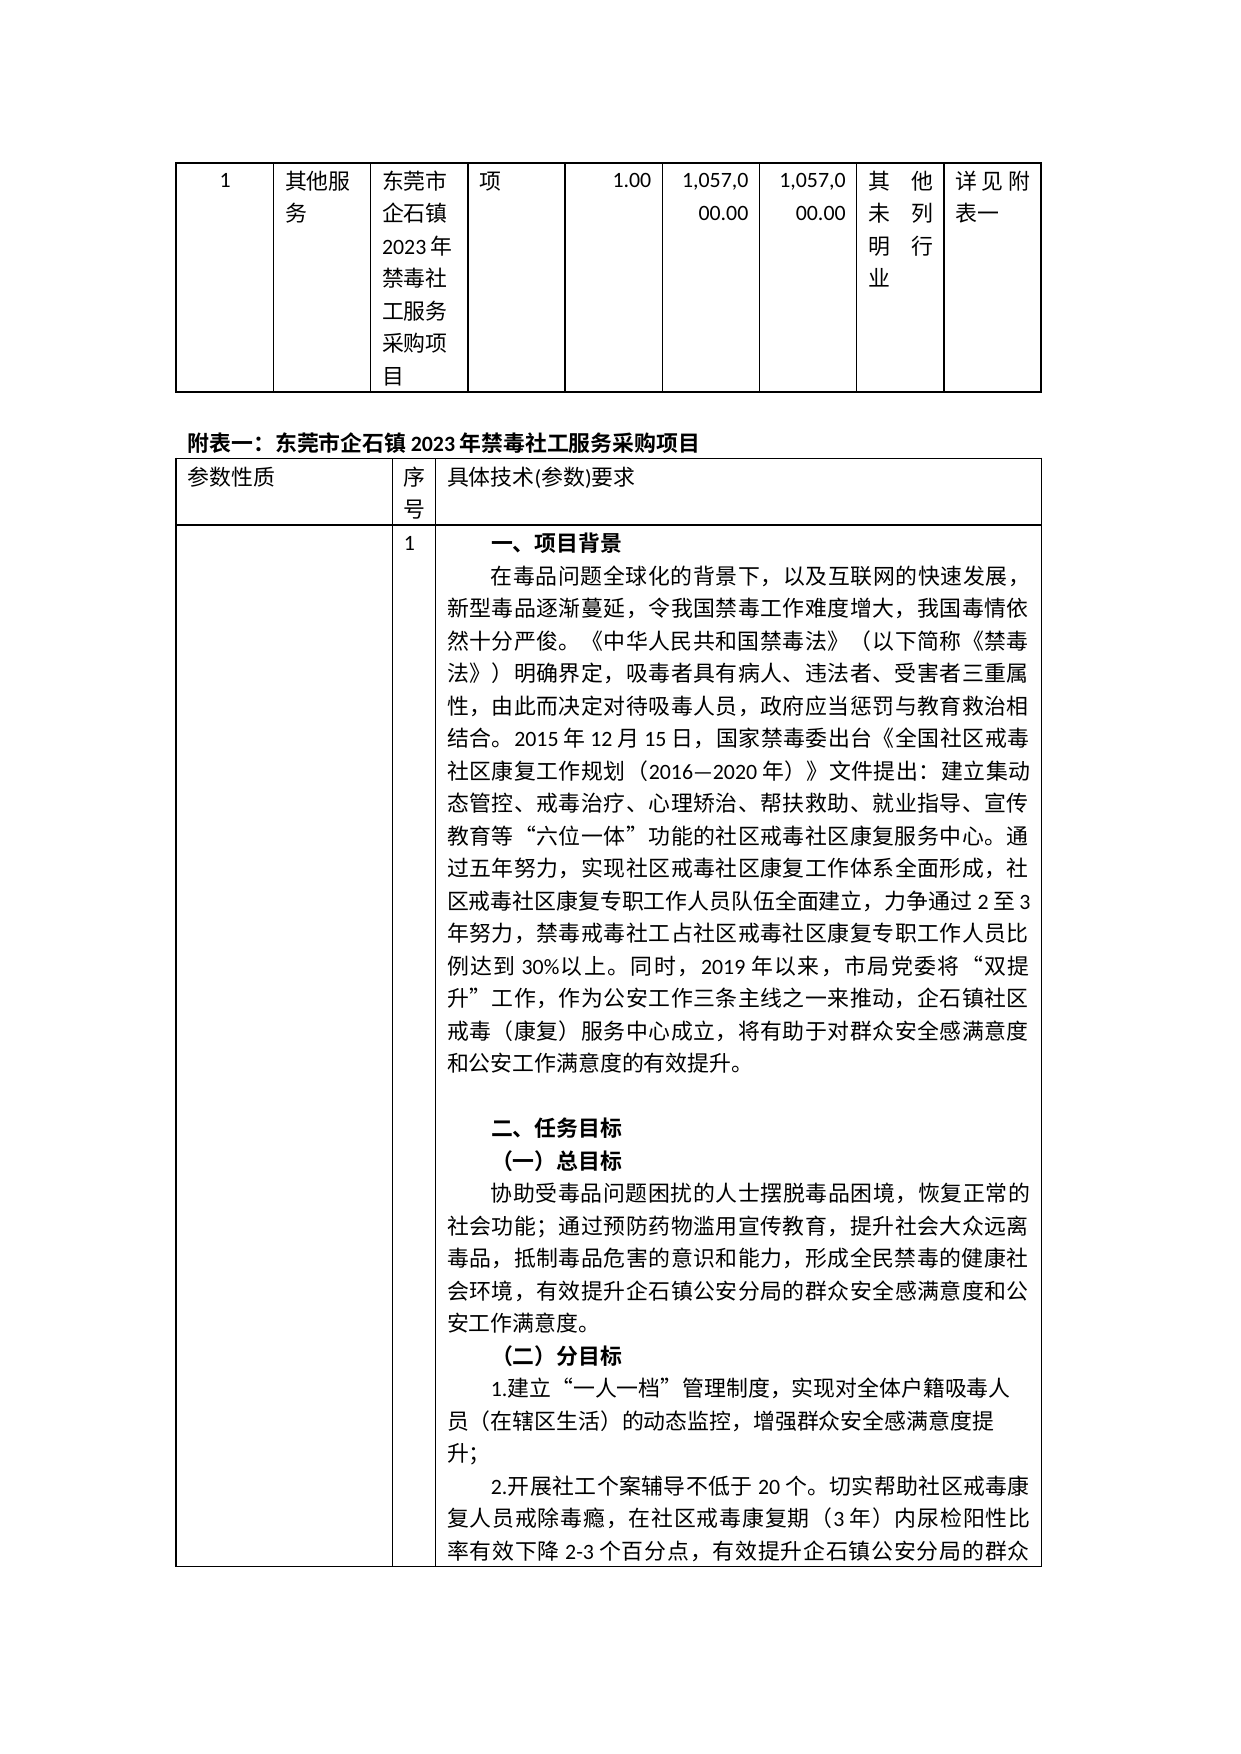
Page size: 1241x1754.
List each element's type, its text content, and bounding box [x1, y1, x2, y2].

table_cell [177, 526, 392, 1566]
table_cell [436, 526, 1041, 1566]
table_cell 东莞市企石镇2023年禁毒社工服务采购项目 [371, 164, 467, 391]
table_header 具体技术(参数)要求 [436, 459, 1041, 524]
table_cell 1,057,000.00 [760, 164, 856, 391]
table_cell 1,057,000.00 [663, 164, 759, 391]
text 附表一：东莞市企石镇2023年禁毒社工服务采购项目 [187, 425, 1053, 458]
table_cell 其他服务 [274, 164, 370, 391]
table_header 序号 [393, 459, 435, 524]
table_cell 1.00 [566, 164, 662, 391]
table_cell 其他未列明行业 [857, 164, 943, 391]
table_cell 1 [393, 526, 435, 1566]
table_cell 1 [177, 164, 273, 391]
table_header 参数性质 [177, 459, 392, 524]
table_cell 详见附表一 [945, 164, 1040, 391]
table_cell 项 [469, 164, 564, 391]
